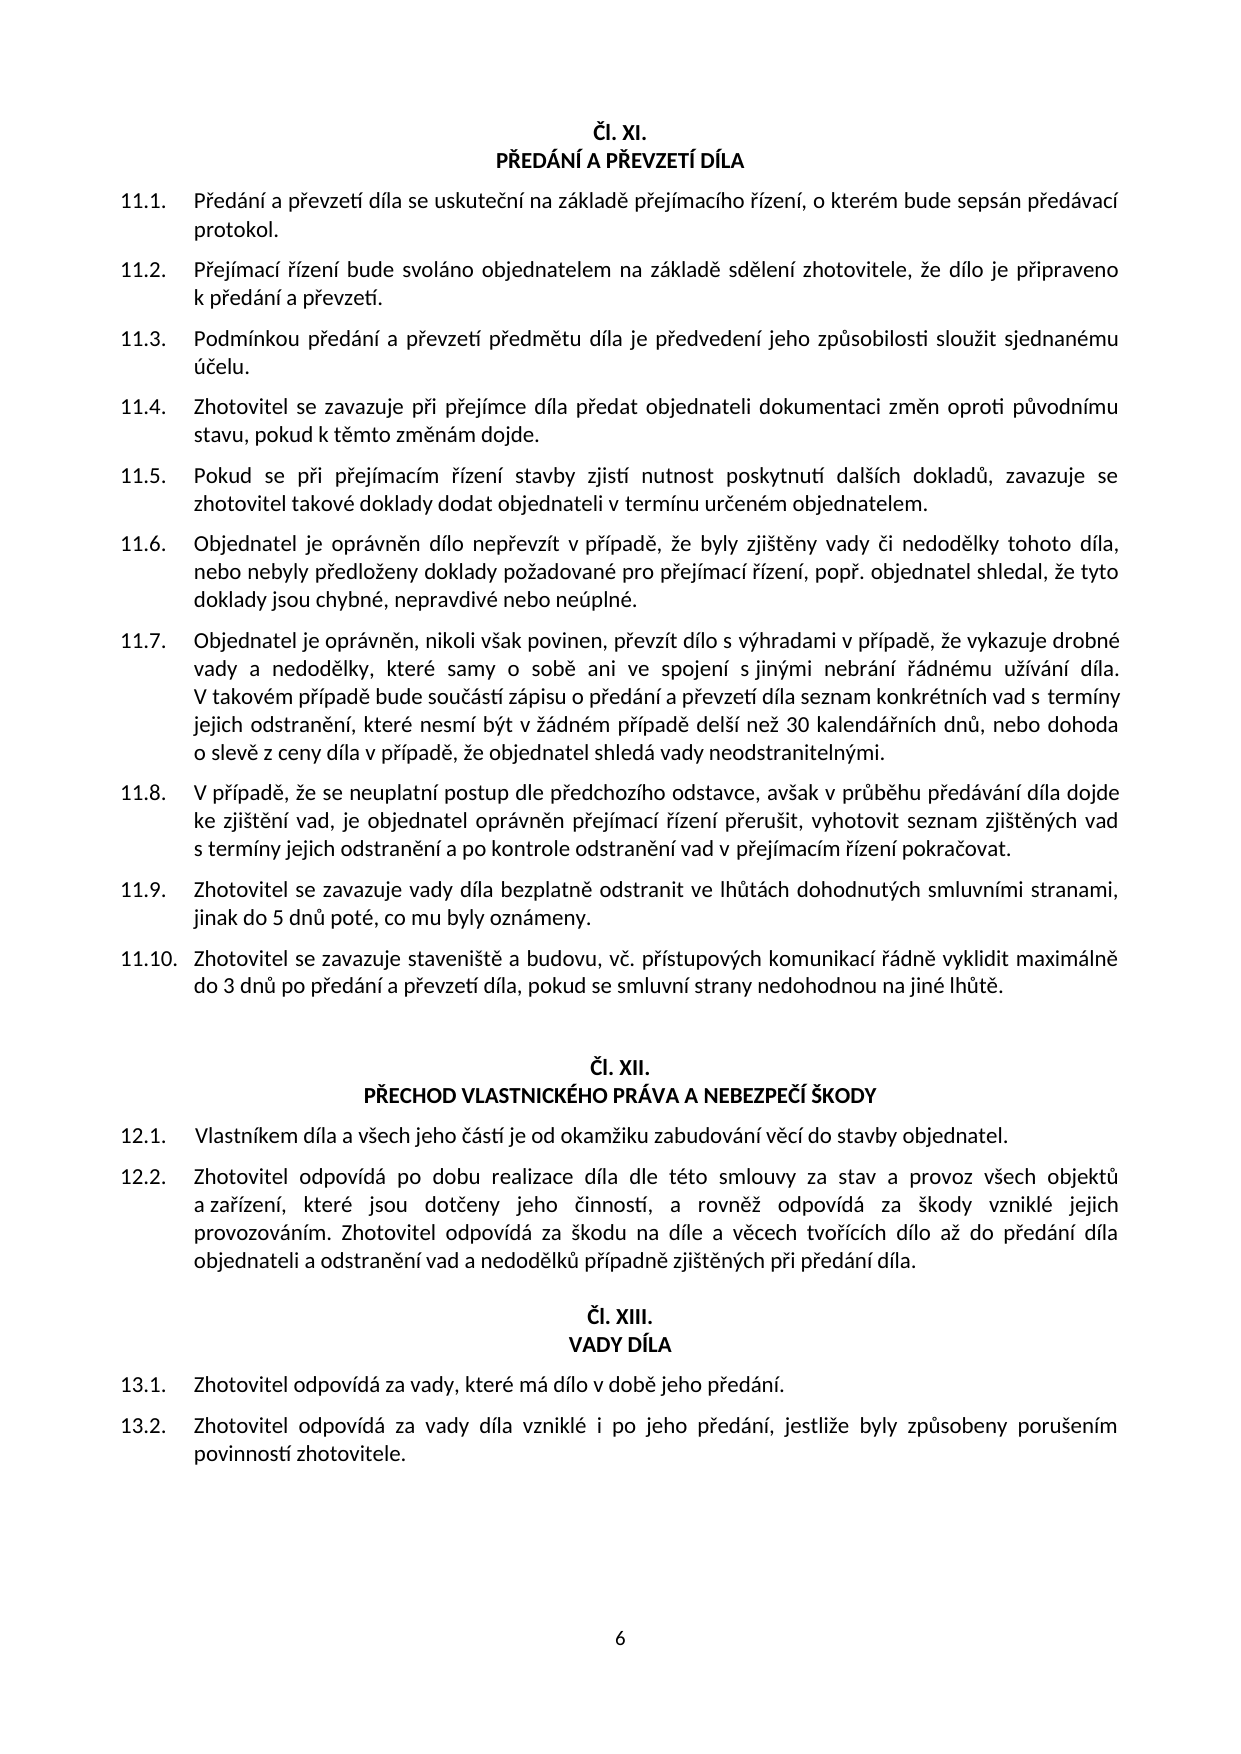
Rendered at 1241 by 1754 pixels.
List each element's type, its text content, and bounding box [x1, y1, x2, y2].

list Objednatel je oprávněn dílo nepřevzít v případě, že byly zjištěny vady či nedodělky tohoto díla, nebo nebyly předloženy doklady požadované pro přejímací řízení, popř. objednatel shledal, že tyto doklady jsou chybné, nepravdivé nebo neúplné. [120, 529, 1120, 613]
text PŘEDÁNÍ A PŘEVZETÍ DÍLA [120, 146, 1120, 174]
list Vlastníkem díla a všech jeho částí je od okamžiku zabudování věcí do stavby objednatel. [120, 1121, 1120, 1149]
list Objednatel je oprávněn, nikoli však povinen, převzít dílo s výhradami v případě, že vykazuje drobné vady a nedodělky, které samy o sobě ani ve spojení s jinými nebrání řádnému užívání díla. V takovém případě bude součástí zápisu o předání a převzetí díla seznam konkrétních vad s termíny jejich odstranění, které nesmí být v žádném případě delší než 30 kalendářních dnů, nebo dohoda o slevě z ceny díla v případě, že objednatel shledá vady neodstranitelnými. [120, 626, 1120, 766]
list Zhotovitel se zavazuje při přejímce díla předat objednateli dokumentaci změn oproti původnímu stavu, pokud k těmto změnám dojde. [120, 392, 1120, 448]
list Zhotovitel se zavazuje vady díla bezplatně odstranit ve lhůtách dohodnutých smluvními stranami, jinak do 5 dnů poté, co mu byly oznámeny. [120, 875, 1120, 931]
list Zhotovitel odpovídá za vady díla vzniklé i po jeho předání, jestliže byly způsobeny porušením povinností zhotovitele. [120, 1411, 1120, 1467]
list Zhotovitel odpovídá po dobu realizace díla dle této smlouvy za stav a provoz všech objektů a zařízení, které jsou dotčeny jeho činností, a rovněž odpovídá za škody vzniklé jejich provozováním. Zhotovitel odpovídá za škodu na díle a věcech tvořících dílo až do předání díla objednateli a odstranění vad a nedodělků případně zjištěných při předání díla. [120, 1162, 1120, 1274]
list Podmínkou předání a převzetí předmětu díla je předvedení jeho způsobilosti sloužit sjednanému účelu. [120, 324, 1120, 380]
list Pokud se při přejímacím řízení stavby zjistí nutnost poskytnutí dalších dokladů, zavazuje se zhotovitel takové doklady dodat objednateli v termínu určeném objednatelem. [120, 461, 1120, 517]
list Zhotovitel odpovídá za vady, které má dílo v době jeho předání. [120, 1370, 1120, 1398]
list V případě, že se neuplatní postup dle předchozího odstavce, avšak v průběhu předávání díla dojde ke zjištění vad, je objednatel oprávněn přejímací řízení přerušit, vyhotovit seznam zjištěných vad s termíny jejich odstranění a po kontrole odstranění vad v přejímacím řízení pokračovat. [120, 778, 1120, 863]
list Přejímací řízení bude svoláno objednatelem na základě sdělení zhotovitele, že dílo je připraveno k předání a převzetí. [120, 255, 1120, 311]
text Čl. XI. [120, 118, 1120, 146]
list Zhotovitel se zavazuje staveniště a budovu, vč. přístupových komunikací řádně vyklidit maximálně do 3 dnů po předání a převzetí díla, pokud se smluvní strany nedohodnou na jiné lhůtě. [120, 944, 1120, 1000]
text PŘECHOD VLASTNICKÉHO PRÁVA A NEBEZPEČÍ ŠKODY [120, 1081, 1120, 1109]
list Předání a převzetí díla se uskuteční na základě přejímacího řízení, o kterém bude sepsán předávací protokol. [120, 187, 1120, 243]
text Čl. XIII. [120, 1302, 1120, 1330]
text VADY DÍLA [120, 1330, 1120, 1358]
text Čl. XII. [120, 1053, 1120, 1081]
